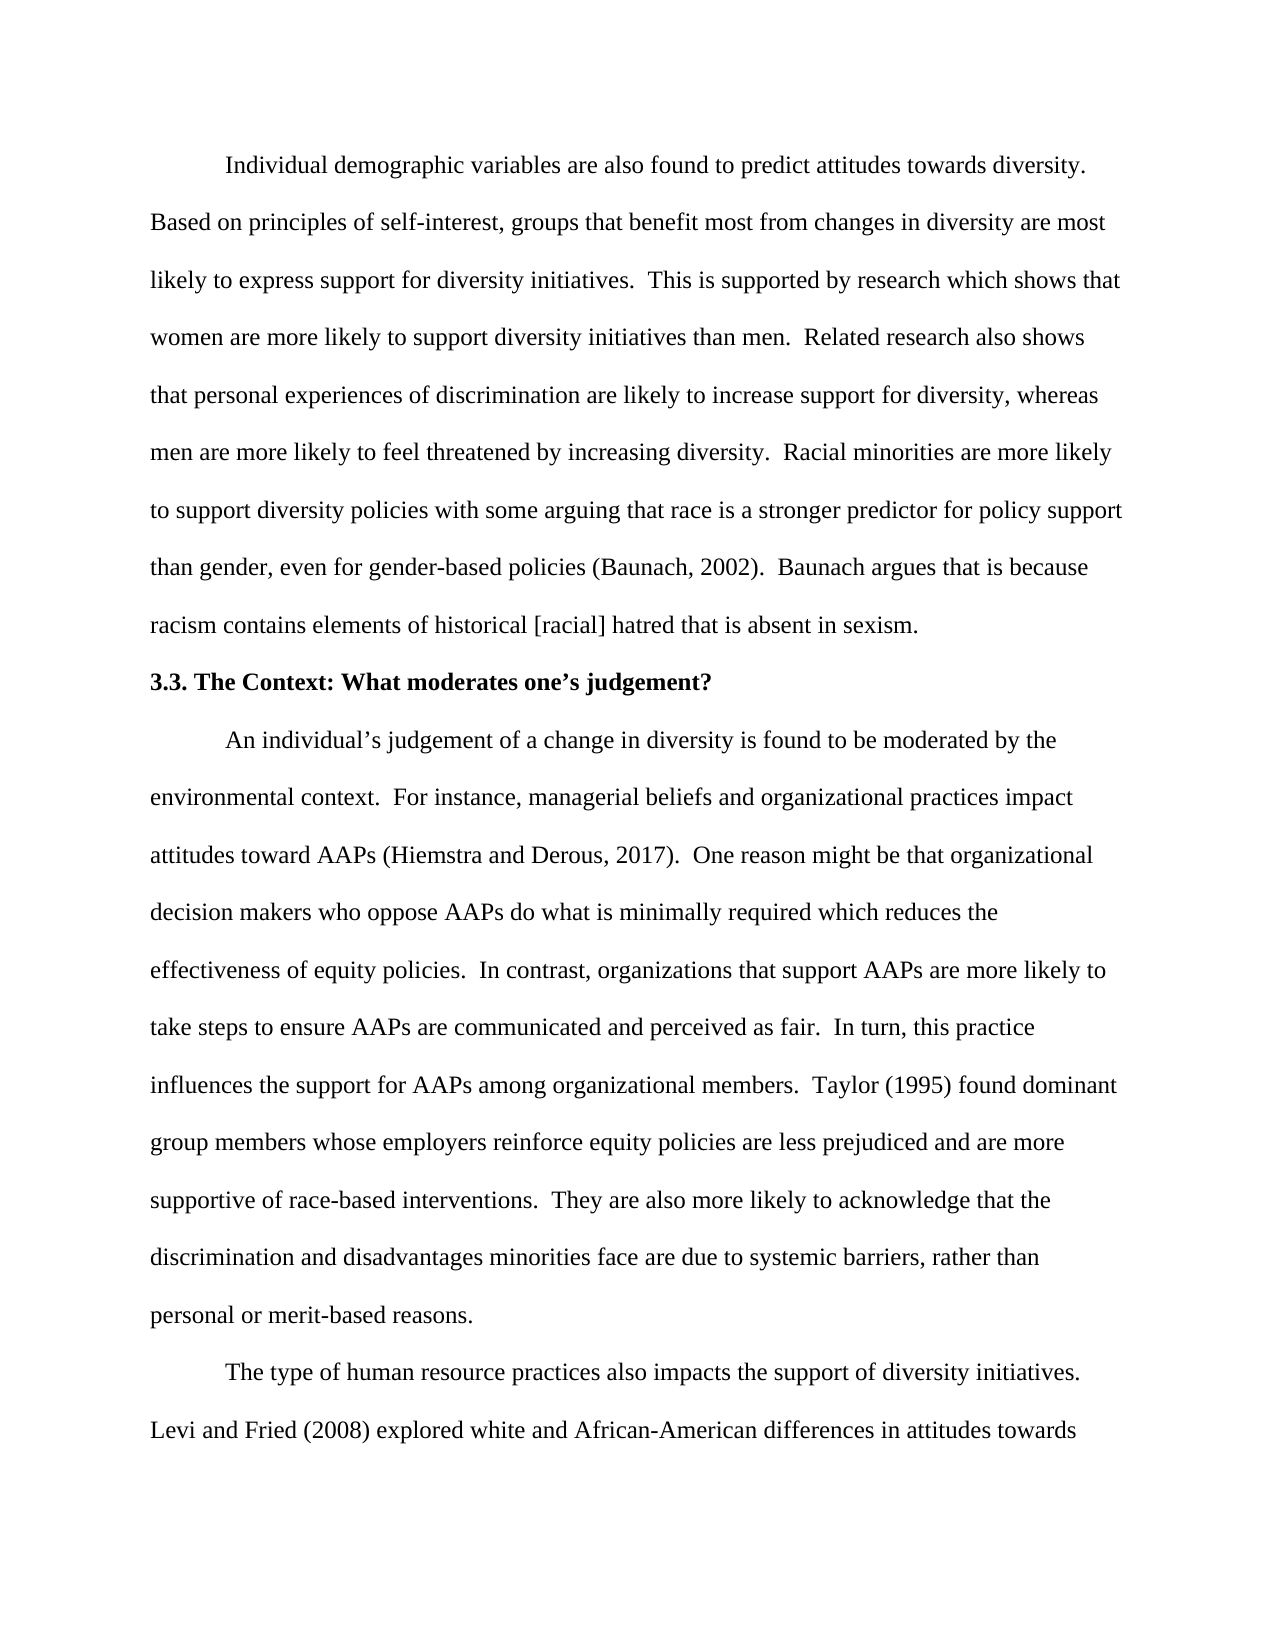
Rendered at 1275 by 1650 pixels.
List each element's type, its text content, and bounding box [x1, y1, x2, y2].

text 3.3. The Context: What moderates one’s judgement? [150, 667, 1125, 696]
text An individual’s judgement of a change in diversity is found to be moderated by the environmental context. For instance, managerial beliefs and organizational practices impact attitudes toward AAPs (Hiemstra and Derous, 2017). One reason might be that organizational decision makers who oppose AAPs do what is minimally required which reduces the effectiveness of equity policies. In contrast, organizations that support AAPs are more likely to take steps to ensure AAPs are communicated and perceived as fair. In turn, this practice influences the support for AAPs among organizational members. Taylor (1995) found dominant group members whose employers reinforce equity policies are less prejudiced and are more supportive of race-based interventions. They are also more likely to acknowledge that the discrimination and disadvantages minorities face are due to systemic barriers, rather than personal or merit-based reasons. [150, 725, 1125, 1329]
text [150, 1357, 1125, 1444]
text Individual demographic variables are also found to predict attitudes towards diversity. Based on principles of self-interest, groups that benefit most from changes in diversity are most likely to express support for diversity initiatives. This is supported by research which shows that women are more likely to support diversity initiatives than men. Related research also shows that personal experiences of discrimination are likely to increase support for diversity, whereas men are more likely to feel threatened by increasing diversity. Racial minorities are more likely to support diversity policies with some arguing that race is a stronger predictor for policy support than gender, even for gender-based policies (Baunach, 2002). Baunach argues that is because racism contains elements of historical [racial] hatred that is absent in sexism. [150, 150, 1125, 639]
